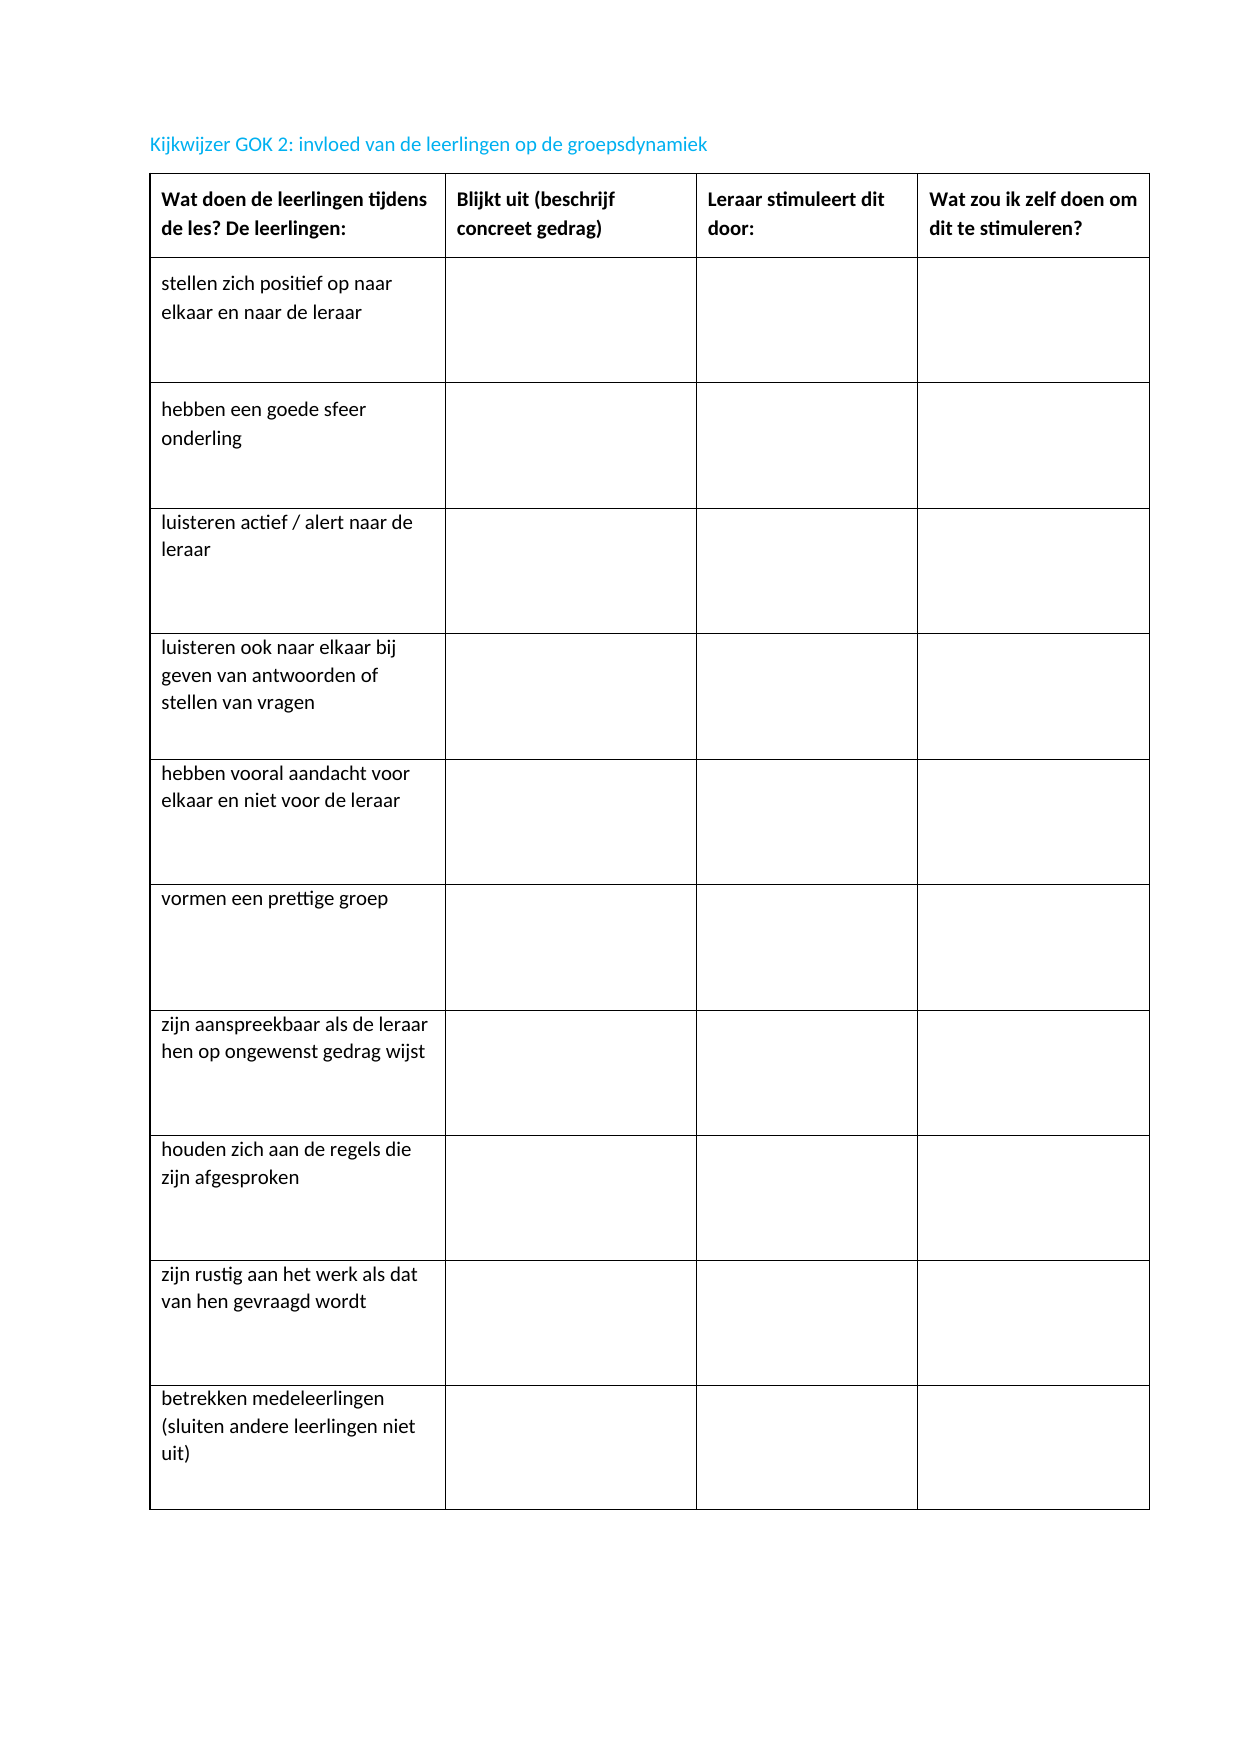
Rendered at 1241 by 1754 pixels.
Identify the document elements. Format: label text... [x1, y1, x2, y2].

table_cell luisteren actief / alert naar de leraar [151, 509, 445, 633]
table_cell luisteren ook naar elkaar bij geven van antwoorden of stellen van vragen [151, 634, 445, 759]
table_cell [446, 1386, 696, 1509]
table_cell [697, 258, 917, 382]
table_cell [918, 885, 1149, 1010]
table_cell [446, 634, 696, 759]
table_cell [446, 383, 696, 508]
table_cell [446, 760, 696, 884]
table_cell [918, 258, 1149, 382]
table_cell [697, 1011, 917, 1135]
table_cell houden zich aan de regels die zijn afgesproken [151, 1136, 445, 1260]
table_cell vormen een prettige groep [151, 885, 445, 1010]
table_cell [918, 383, 1149, 508]
table_cell [697, 885, 917, 1010]
table_cell [446, 509, 696, 633]
table_cell [446, 885, 696, 1010]
table_cell stellen zich positief op naar elkaar en naar de leraar [151, 258, 445, 382]
table_header Leraar stimuleert dit door: [697, 174, 917, 257]
table_cell [446, 1261, 696, 1384]
table_cell [918, 509, 1149, 633]
table_cell [697, 634, 917, 759]
table_header Wat doen de leerlingen tijdens de les? De leerlingen: [151, 174, 445, 257]
table_cell [918, 760, 1149, 884]
table_cell [446, 1136, 696, 1260]
table_cell hebben een goede sfeer onderling [151, 383, 445, 508]
table_cell [918, 1011, 1149, 1135]
table_cell [918, 1136, 1149, 1260]
table_cell [697, 1261, 917, 1384]
table_cell [697, 383, 917, 508]
table_cell [446, 1011, 696, 1135]
table_cell [697, 1386, 917, 1509]
table_cell betrekken medeleerlingen (sluiten andere leerlingen niet uit) [151, 1386, 445, 1509]
table_cell [446, 258, 696, 382]
table_header Blijkt uit (beschrijf concreet gedrag) [446, 174, 696, 257]
table_cell [918, 634, 1149, 759]
table_cell [697, 509, 917, 633]
text Kijkwijzer GOK 2: invloed van de leerlingen op de groepsdynamiek [150, 131, 1090, 156]
table_cell zijn aanspreekbaar als de leraar hen op ongewenst gedrag wijst [151, 1011, 445, 1135]
table_cell [918, 1386, 1149, 1509]
table_header Wat zou ik zelf doen om dit te stimuleren? [918, 174, 1149, 257]
table_cell [697, 1136, 917, 1260]
table_cell [697, 760, 917, 884]
table_cell [918, 1261, 1149, 1384]
table_cell zijn rustig aan het werk als dat van hen gevraagd wordt [151, 1261, 445, 1384]
table_cell hebben vooral aandacht voor elkaar en niet voor de leraar [151, 760, 445, 884]
